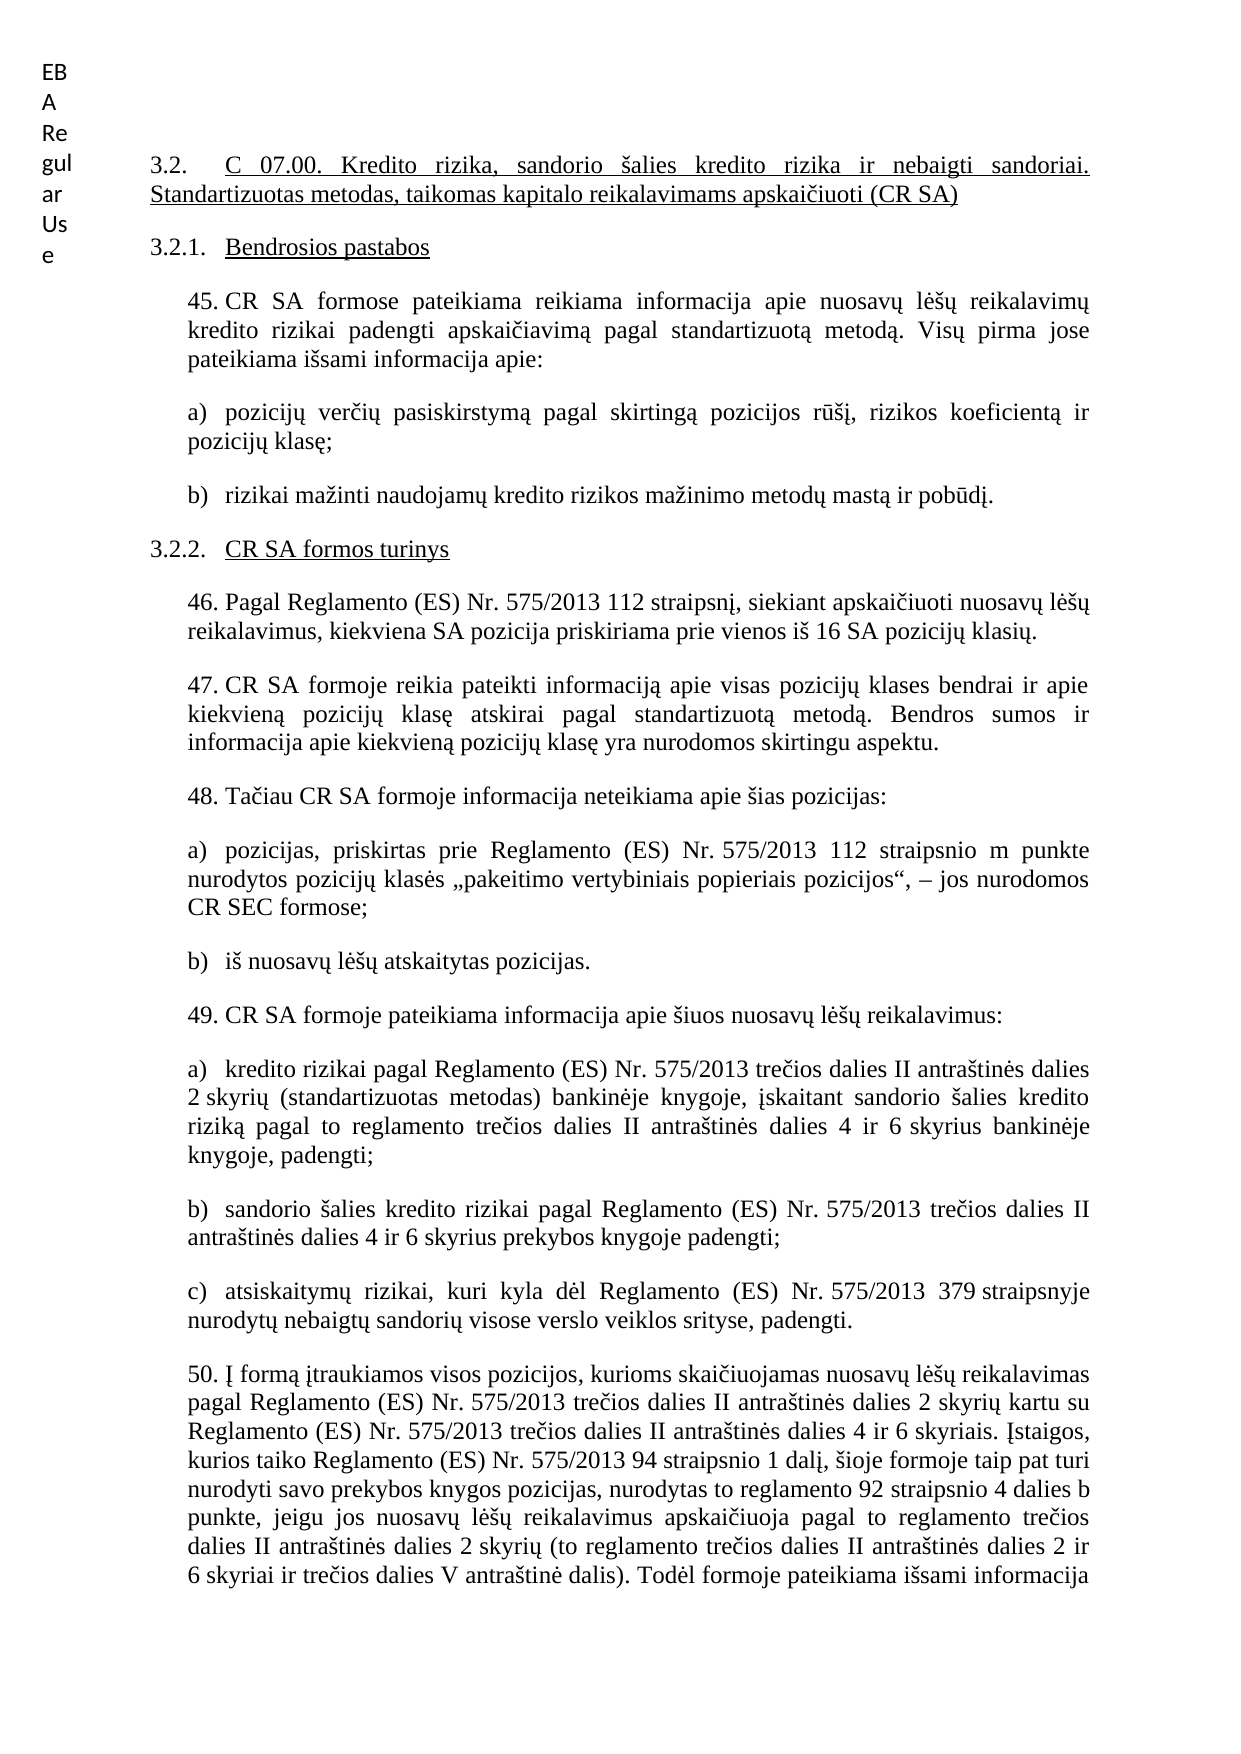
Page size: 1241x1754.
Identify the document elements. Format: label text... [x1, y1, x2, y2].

list 3.2.1. Bendrosios pastabos [150, 232, 1090, 261]
text a) pozicijas, priskirtas prie Reglamento (ES) Nr. 575/2013 112 straipsnio m punkte nurodytos pozicijų klasės „pakeitimo vertybiniais popieriais pozicijos“, – jos nurodomos CR SEC formose; [187, 835, 1090, 921]
text b) rizikai mažinti naudojamų kredito rizikos mažinimo metodų mastą ir pobūdį. [187, 480, 1090, 509]
text a) pozicijų verčių pasiskirstymą pagal skirtingą pozicijos rūšį, rizikos koeficientą ir pozicijų klasę; [187, 397, 1090, 455]
text b) iš nuosavų lėšų atskaitytas pozicijas. [187, 946, 1090, 975]
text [187, 1359, 1090, 1589]
list 3.2. C 07.00. Kredito rizika, sandorio šalies kredito rizika ir nebaigti sandoriai. Standartizuotas metodas, taikomas kapitalo reikalavimams apskaičiuoti (CR SA) [150, 150, 1090, 207]
text a) kredito rizikai pagal Reglamento (ES) Nr. 575/2013 trečios dalies II antraštinės dalies 2 skyrių (standartizuotas metodas) bankinėje knygoje, įskaitant sandorio šalies kredito riziką pagal to reglamento trečios dalies II antraštinės dalies 4 ir 6 skyrius bankinėje knygoje, padengti; [187, 1054, 1090, 1169]
text b) sandorio šalies kredito rizikai pagal Reglamento (ES) Nr. 575/2013 trečios dalies II antraštinės dalies 4 ir 6 skyrius prekybos knygoje padengti; [187, 1194, 1090, 1251]
text c) atsiskaitymų rizikai, kuri kyla dėl Reglamento (ES) Nr. 575/2013 379 straipsnyje nurodytų nebaigtų sandorių visose verslo veiklos srityse, padengti. [187, 1276, 1090, 1334]
list 3.2.2. CR SA formos turinys [150, 534, 1090, 562]
